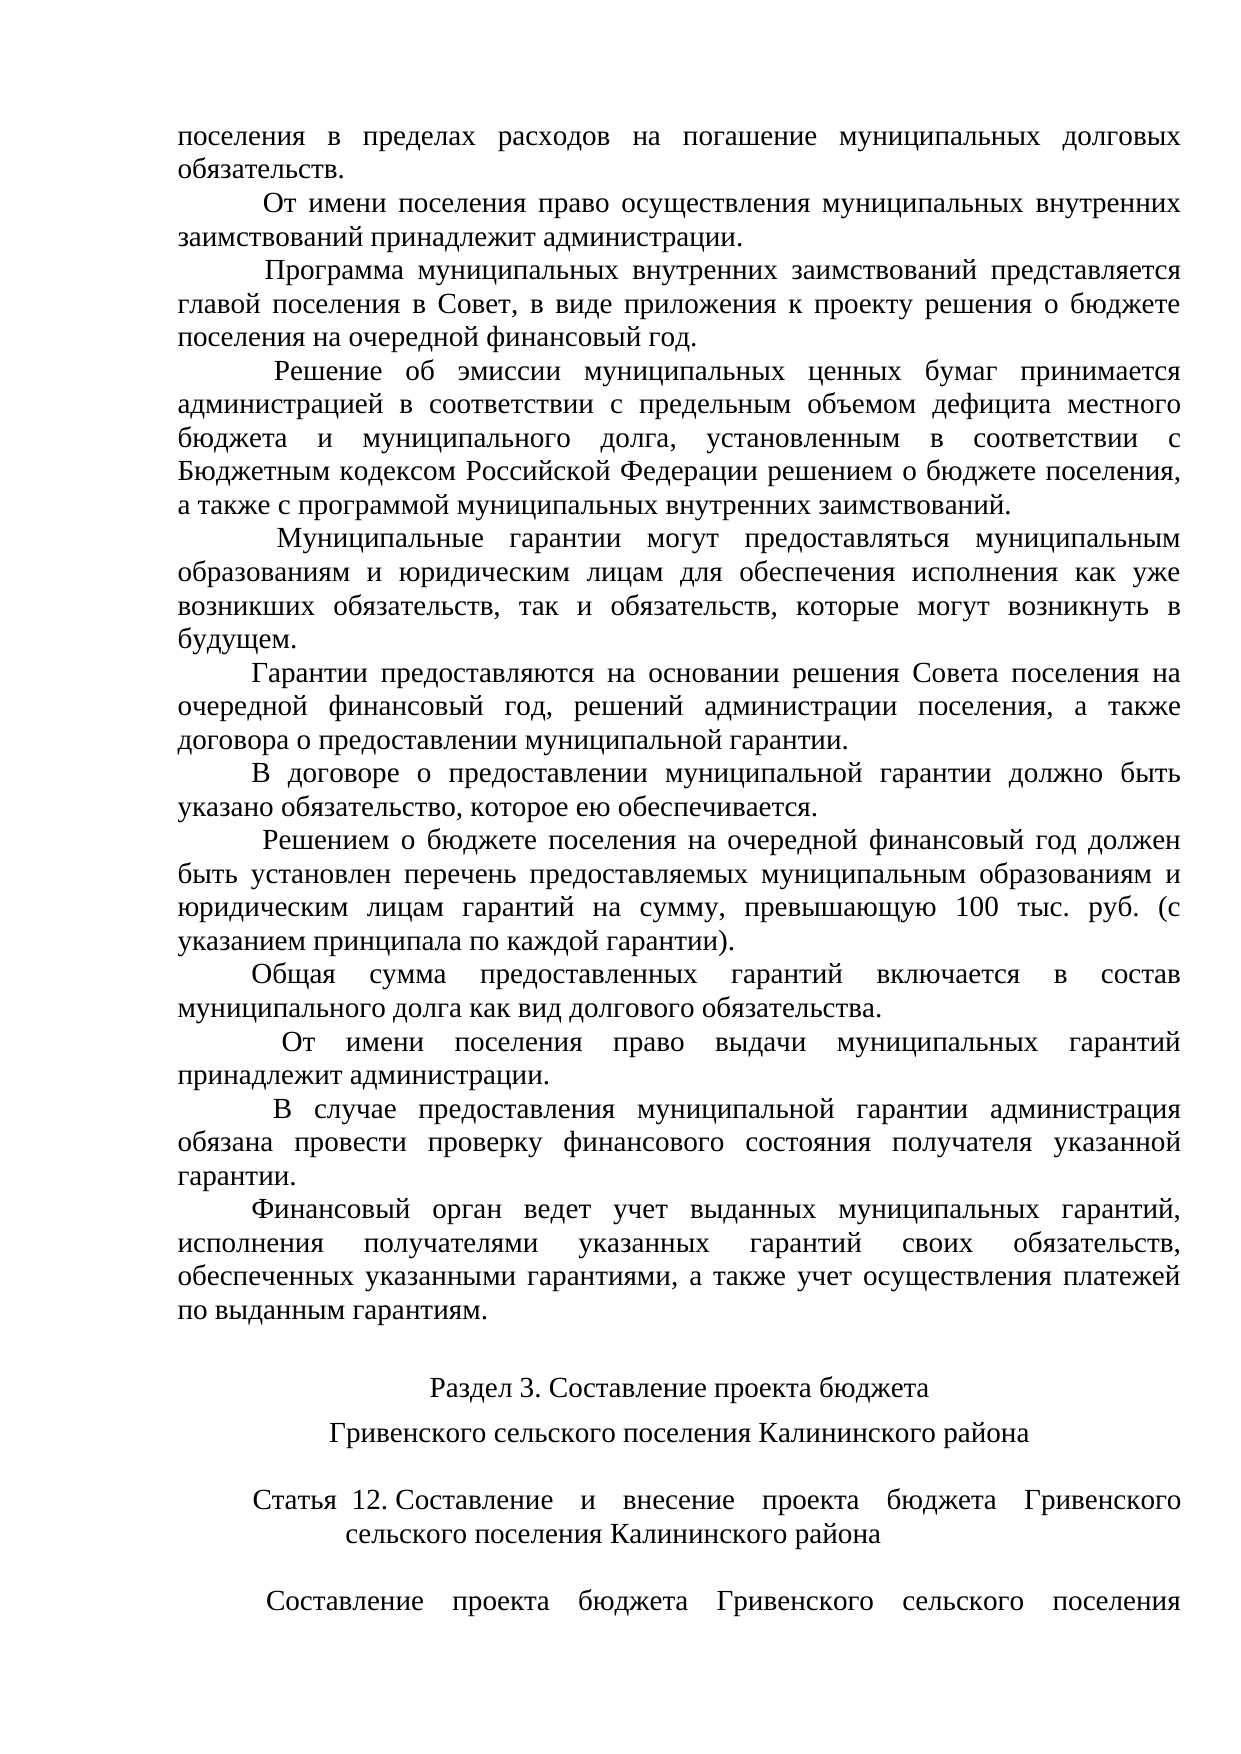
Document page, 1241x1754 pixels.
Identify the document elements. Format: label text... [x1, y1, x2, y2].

text В случае предоставления муниципальной гарантии администрация обязана провести проверку финансового состояния получателя указанной гарантии. [177, 1091, 1182, 1191]
text Решением о бюджете поселения на очередной финансовый год должен быть установлен перечень предоставляемых муниципальным образованиям и юридическим лицам гарантий на сумму, превышающую 100 тыс. руб. (с указанием принципала по каждой гарантии). [177, 822, 1182, 957]
text Муниципальные гарантии могут предоставляться муниципальным образованиям и юридическим лицам для обеспечения исполнения как уже возникших обязательств, так и обязательств, которые могут возникнуть в будущем. [177, 521, 1182, 655]
text От имени поселения право выдачи муниципальных гарантий принадлежит администрации. [177, 1024, 1182, 1091]
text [177, 118, 1182, 185]
subtitle Раздел 3. Составление проекта бюджета [177, 1370, 1181, 1404]
text От имени поселения право осуществления муниципальных внутренних заимствований принадлежит администрации. [177, 185, 1182, 252]
text Гривенского сельского поселения Калининского района [177, 1415, 1181, 1449]
text В договоре о предоставлении муниципальной гарантии должно быть указано обязательство, которое ею обеспечивается. [177, 755, 1182, 822]
text Статья 12. Составление и внесение проекта бюджета Гривенского сельского поселения Калининского района [252, 1482, 1181, 1549]
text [177, 1583, 1181, 1616]
text Программа муниципальных внутренних заимствований представляется главой поселения в Совет, в виде приложения к проекту решения о бюджете поселения на очередной финансовый год. [177, 252, 1182, 353]
text Общая сумма предоставленных гарантий включается в состав муниципального долга как вид долгового обязательства. [177, 957, 1182, 1024]
text Финансовый орган ведет учет выданных муниципальных гарантий, исполнения получателями указанных гарантий своих обязательств, обеспеченных указанными гарантиями, а также учет осуществления платежей по выданным гарантиям. [177, 1191, 1182, 1326]
text Гарантии предоставляются на основании решения Совета поселения на очередной финансовый год, решений администрации поселения, а также договора о предоставлении муниципальной гарантии. [177, 655, 1182, 755]
text Решение об эмиссии муниципальных ценных бумаг принимается администрацией в соответствии с предельным объемом дефицита местного бюджета и муниципального долга, установленным в соответствии с Бюджетным кодексом Российской Федерации решением о бюджете поселения, а также с программой муниципальных внутренних заимствований. [177, 353, 1182, 521]
